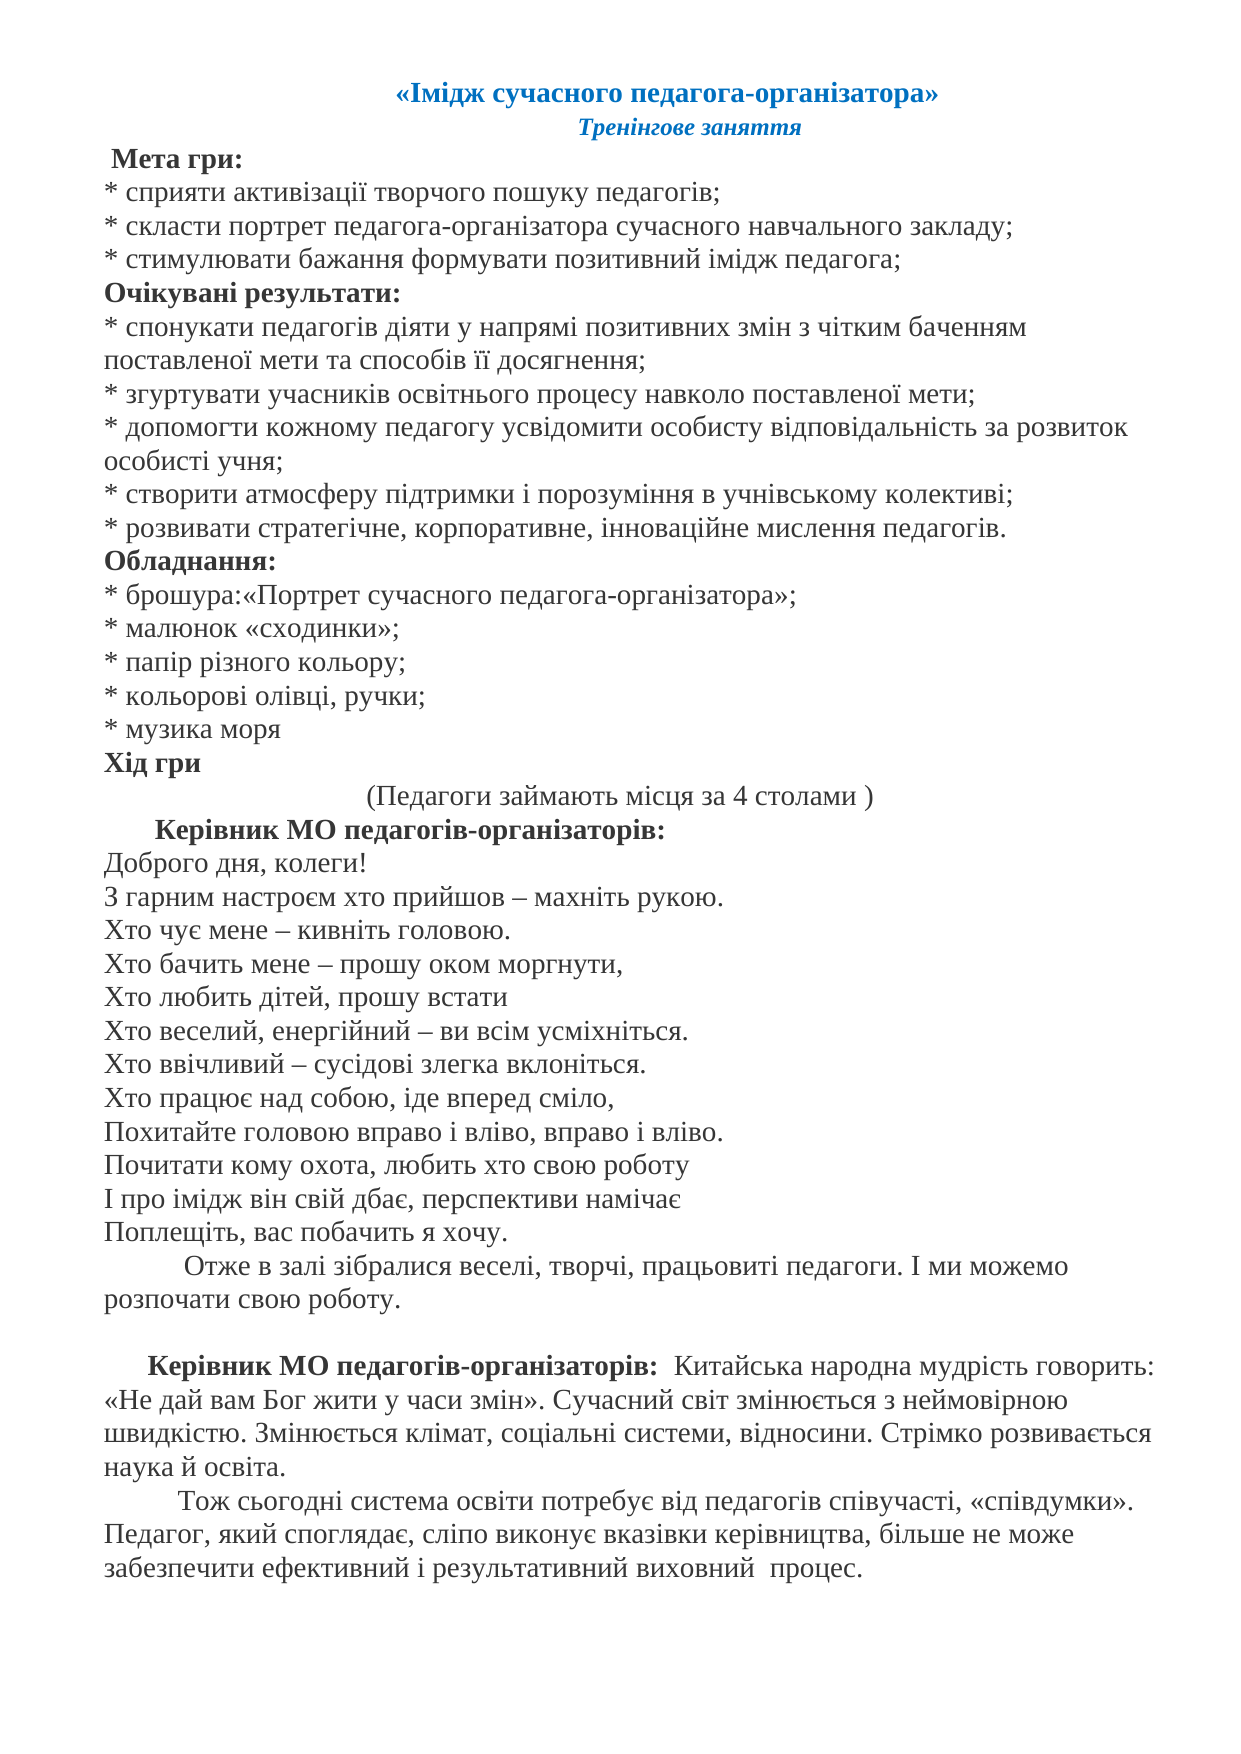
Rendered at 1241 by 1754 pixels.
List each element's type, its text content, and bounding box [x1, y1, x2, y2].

text «Імідж сучасного педагога-організатора» [103, 75, 1165, 108]
text * скласти портрет педагога-організатора сучасного навчального закладу; [103, 208, 1165, 242]
text Похитайте головою вправо і вліво, вправо і вліво. [103, 1114, 1165, 1147]
text * створити атмосферу підтримки і порозуміння в учнівському колективі; [103, 476, 1165, 510]
text Очікувані результати: [103, 275, 1165, 309]
text * сприяти активізації творчого пошуку педагогів; [103, 174, 1165, 208]
text З гарним настроєм хто прийшов – махніть рукою. [103, 879, 1165, 912]
text (Педагоги займають місця за 4 столами ) [103, 778, 1165, 812]
text І про імідж він свій дбає, перспективи намічає [103, 1181, 1165, 1214]
text * папір різного кольору; [103, 644, 1165, 678]
text * кольорові олівці, ручки; [103, 678, 1165, 711]
text Хто веселий, енергійний – ви всім усміхніться. [103, 1013, 1165, 1047]
text Почитати кому охота, любить хто свою роботу [103, 1147, 1165, 1181]
text Хто чує мене – кивніть головою. [103, 912, 1165, 946]
text Поплещіть, вас побачить я хочу. [103, 1214, 1165, 1248]
text Хто працює над собою, іде вперед сміло, [103, 1080, 1165, 1114]
text Хто ввічливий – сусідові злегка вклоніться. [103, 1047, 1165, 1080]
text * розвивати стратегічне, корпоративне, інноваційне мислення педагогів. [103, 510, 1165, 543]
text * стимулювати бажання формувати позитивний імідж педагога; [103, 242, 1165, 275]
text Мета гри: [103, 141, 1165, 174]
text Хто бачить мене – прошу оком моргнути, [103, 946, 1165, 979]
text Керівник МО педагогів-організаторів: [103, 812, 1165, 845]
text Тож сьогодні система освіти потребує від педагогів співучасті, «співдумки». Педагог, який споглядає, сліпо виконує вказівки керівництва, більше не може забезпечити ефективний і результативний виховний процес. [103, 1483, 1165, 1583]
text * музика моря [103, 711, 1165, 745]
text Тренінгове заняття [103, 108, 1165, 141]
text * згуртувати учасників освітнього процесу навколо поставленої мети; [103, 376, 1165, 409]
text * брошура:«Портрет сучасного педагога-організатора»; [103, 577, 1165, 611]
text Хід гри [103, 745, 1165, 778]
text Хто любить дітей, прошу встати [103, 979, 1165, 1013]
text * допомогти кожному педагогу усвідомити особисту відповідальність за розвиток особисті учня; [103, 409, 1165, 476]
text * спонукати педагогів діяти у напрямі позитивних змін з чітким баченням поставленої мети та способів її досягнення; [103, 309, 1165, 376]
text Доброго дня, колеги! [103, 845, 1165, 879]
text * малюнок «сходинки»; [103, 611, 1165, 644]
text Отже в залі зібралися веселі, творчі, працьовиті педагоги. І ми можемо розпочати свою роботу. [103, 1248, 1165, 1315]
text Керівник МО педагогів-організаторів: Китайська народна мудрість говорить: «Не дай вам Бог жити у часи змін». Сучасний світ змінюється з неймовірною швидкістю. Змінюється клімат, соціальні системи, відносини. Стрімко розвивається наука й освіта. [103, 1348, 1165, 1483]
text Обладнання: [103, 543, 1165, 577]
